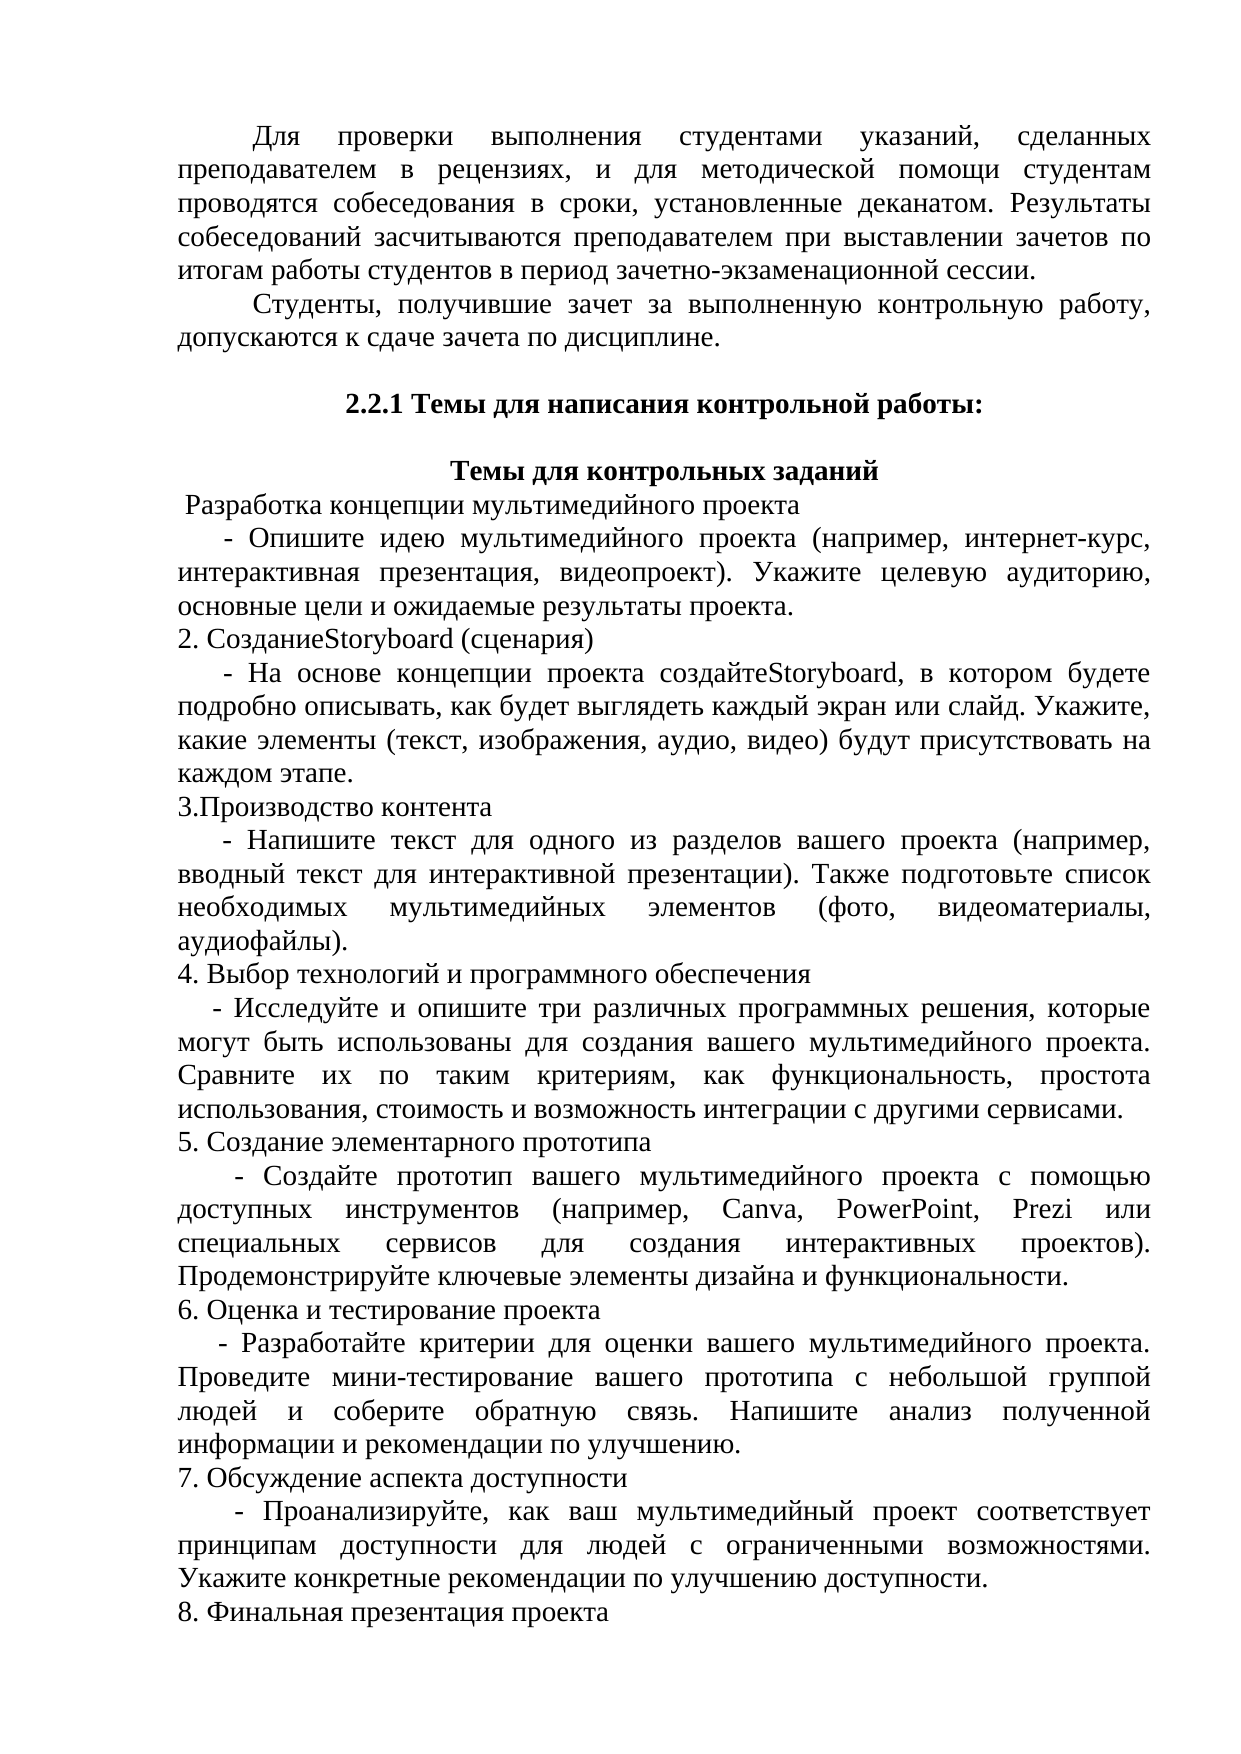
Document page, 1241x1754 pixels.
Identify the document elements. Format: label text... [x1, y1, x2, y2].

text 4. Выбор технологий и программного обеспечения [177, 957, 1152, 990]
text - Напишите текст для одного из разделов вашего проекта (например, вводный текст для интерактивной презентации). Также подготовьте список необходимых мультимедийных элементов (фото, видеоматериалы, аудиофайлы). [177, 822, 1152, 957]
text 2. СозданиеStoryboard (сценария) [177, 621, 1152, 655]
text 7. Обсуждение аспекта доступности [177, 1460, 1152, 1493]
text - Разработайте критерии для оценки вашего мультимедийного проекта. Проведите мини-тестирование вашего прототипа с небольшой группой людей и соберите обратную связь. Напишите анализ полученной информации и рекомендации по улучшению. [177, 1326, 1152, 1460]
text - Проанализируйте, как ваш мультимедийный проект соответствует принципам доступности для людей с ограниченными возможностями. Укажите конкретные рекомендации по улучшению доступности. [177, 1493, 1152, 1594]
text 5. Создание элементарного прототипа [177, 1124, 1152, 1158]
text Разработка концепции мультимедийного проекта [177, 487, 1152, 521]
text 3.Производство контента [177, 789, 1152, 822]
text 8. Финальная презентация проекта [177, 1594, 1152, 1627]
text 6. Оценка и тестирование проекта [177, 1292, 1152, 1326]
text Для проверки выполнения студентами указаний, сделанных преподавателем в рецензиях, и для методической помощи студентам проводятся собеседования в сроки, установленные деканатом. Результаты собеседований засчитываются преподавателем при выставлении зачетов по итогам работы студентов в период зачетно-экзаменационной сессии. [177, 118, 1152, 286]
text - На основе концепции проекта создайтеStoryboard, в котором будете подробно описывать, как будет выглядеть каждый экран или слайд. Укажите, какие элементы (текст, изображения, аудио, видео) будут присутствовать на каждом этапе. [177, 655, 1152, 789]
text Темы для контрольных заданий [177, 453, 1152, 487]
text 2.2.1 Темы для написания контрольной работы: [177, 386, 1152, 420]
text Студенты, получившие зачет за выполненную контрольную работу, допускаются к сдаче зачета по дисциплине. [177, 286, 1152, 353]
text - Создайте прототип вашего мультимедийного проекта с помощью доступных инструментов (например, Canva, PowerPoint, Prezi или специальных сервисов для создания интерактивных проектов). Продемонстрируйте ключевые элементы дизайна и функциональности. [177, 1158, 1152, 1292]
text - Исследуйте и опишите три различных программных решения, которые могут быть использованы для создания вашего мультимедийного проекта. Сравните их по таким критериям, как функциональность, простота использования, стоимость и возможность интеграции с другими сервисами. [177, 990, 1152, 1124]
text - Опишите идею мультимедийного проекта (например, интернет-курс, интерактивная презентация, видеопроект). Укажите целевую аудиторию, основные цели и ожидаемые результаты проекта. [177, 521, 1152, 621]
